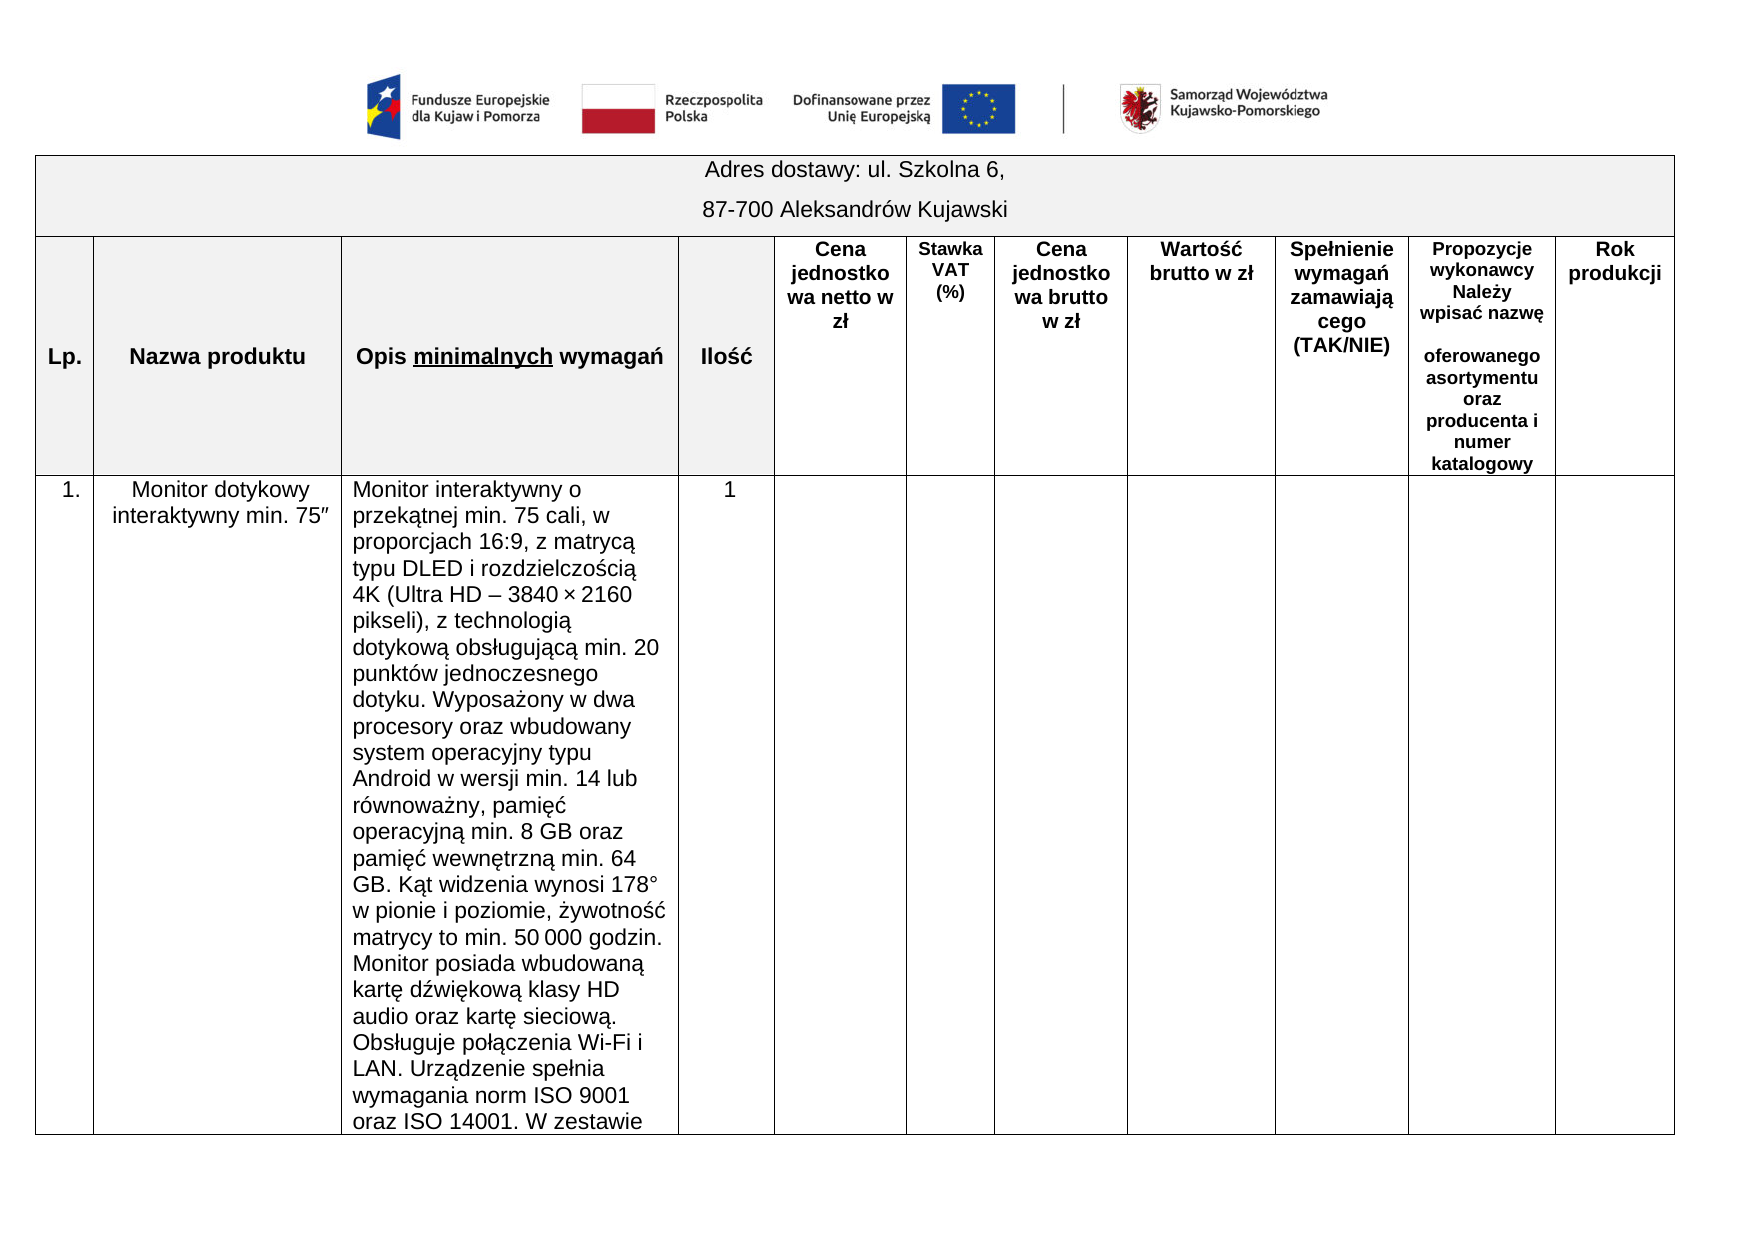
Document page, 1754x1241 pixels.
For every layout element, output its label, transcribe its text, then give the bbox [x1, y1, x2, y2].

table_cell [1128, 476, 1275, 1134]
table_cell [1409, 476, 1555, 1134]
table_cell [36, 476, 93, 1134]
table_cell [907, 476, 994, 1134]
table_cell Rok produkcji [1556, 237, 1674, 474]
table_cell [1276, 476, 1408, 1134]
table_cell [775, 476, 906, 1134]
table_cell [995, 476, 1127, 1134]
table_header 2.4 Gmina Miejska Aleksandrów Kujawski - SP nr 3 im. Józefa Wybickiego w Aleksandrowie Kuj. Adres dostawy: ul. Szkolna 6, 87-700 Aleksandrów Kujawski [36, 156, 1674, 236]
table_cell 1 [679, 476, 774, 1134]
table_cell Ilość [679, 237, 774, 474]
table_cell Lp. [36, 237, 93, 474]
table_cell Stawka VAT (%) [907, 237, 994, 474]
table_cell Spełnienie wymagań zamawiającego (TAK/NIE) [1276, 237, 1408, 474]
table_cell Cena jednostkowa netto w zł [775, 237, 906, 474]
table_cell Wartość brutto w zł [1128, 237, 1275, 474]
picture [351, 59, 1359, 155]
table_cell Nazwa produktu [94, 237, 341, 474]
table_cell Monitor dotykowy interaktywny min. 75″ [94, 476, 341, 1134]
table_cell Opis minimalnych wymagań [342, 237, 678, 474]
table_cell Propozycje wykonawcy Należy wpisać nazwę oferowanego asortymentu oraz producenta i numer katalogowy [1409, 237, 1555, 474]
table_cell Cena jednostkowa brutto w zł [995, 237, 1127, 474]
table_cell [1556, 476, 1674, 1134]
